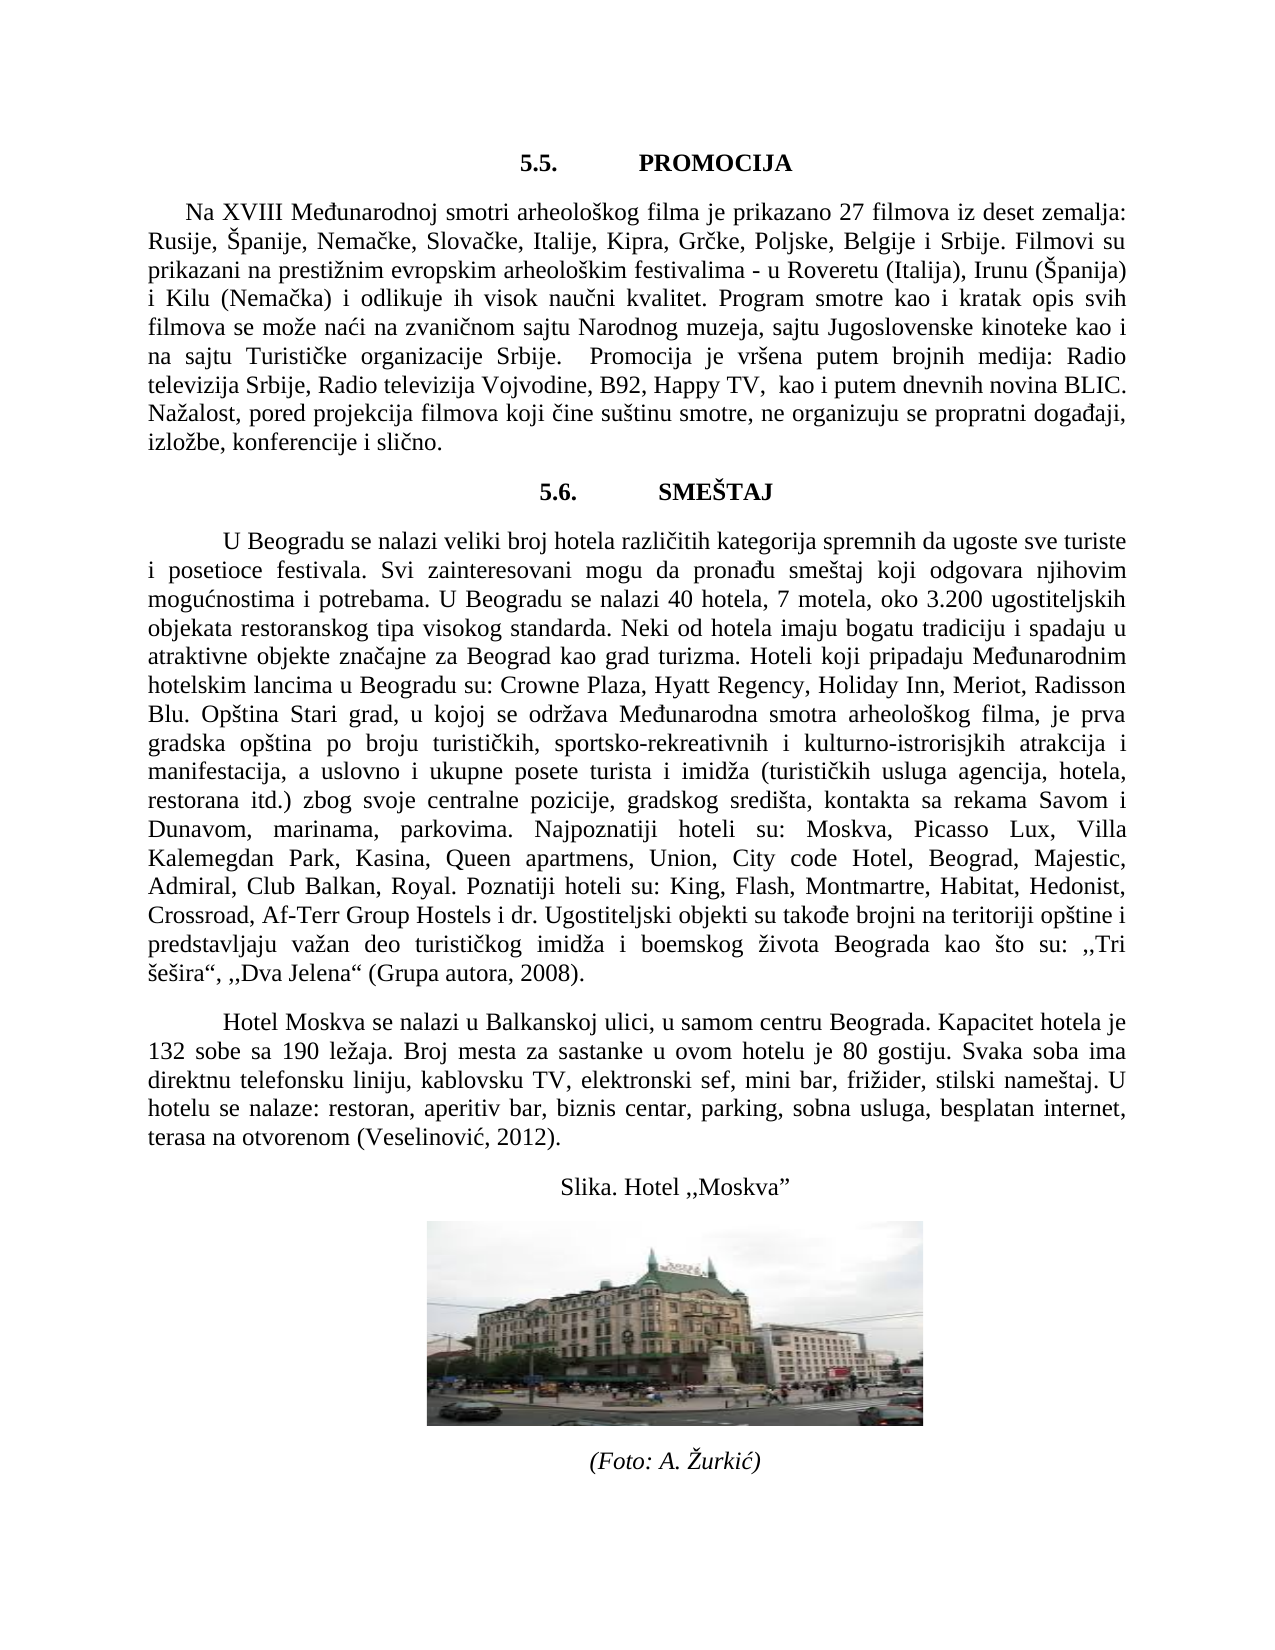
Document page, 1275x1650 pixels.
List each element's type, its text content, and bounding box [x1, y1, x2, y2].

text (Foto: A. Žurkić) [148, 1446, 1127, 1475]
list SMEŠTAJ [185, 477, 1127, 506]
text Slika. Hotel ,,Moskva” [148, 1172, 1127, 1201]
text Na XVIII Međunarodnoj smotri arheološkog filma je prikazano 27 filmova iz deset zemalja: Rusije, Španije, Nemačke, Slovačke, Italije, Kipra, Grčke, Poljske, Belgije i Srbije. Filmovi su prikazani na prestižnim evropskim arheološkim festivalima - u Roveretu (Italija), Irunu (Španija) i Kilu (Nemačka) i odlikuje ih visok naučni kvalitet. Program smotre kao i kratak opis svih filmova se može naći na zvaničnom sajtu Narodnog muzeja, sajtu Jugoslovenske kinoteke kao i na sajtu Turističke organizacije Srbije. Promocija je vršena putem brojnih medija: Radio televizija Srbije, Radio televizija Vojvodine, B92, Happy TV, kao i putem dnevnih novina BLIC. Nažalost, pored projekcija filmova koji čine suštinu smotre, ne organizuju se propratni događaji, izložbe, konferencije i slično. [148, 197, 1127, 456]
text U Beogradu se nalazi veliki broj hotela različitih kategorija spremnih da ugoste sve turiste i posetioce festivala. Svi zainteresovani mogu da pronađu smeštaj koji odgovara njihovim mogućnostima i potrebama. U Beogradu se nalazi 40 hotela, 7 motela, oko 3.200 ugostiteljskih objekata restoranskog tipa visokog standarda. Neki od hotela imaju bogatu tradiciju i spadaju u atraktivne objekte značajne za Beograd kao grad turizma. Hoteli koji pripadaju Međunarodnim hotelskim lancima u Beogradu su: Crowne Plaza, Hyatt Regency, Holiday Inn, Meriot, Radisson Blu. Opština Stari grad, u kojoj se održava Međunarodna smotra arheološkog filma, je prva gradska opština po broju turističkih, sportsko-rekreativnih i kulturno-istrorisjkih atrakcija i manifestacija, a uslovno i ukupne posete turista i imidža (turističkih usluga agencija, hotela, restorana itd.) zbog svoje centralne pozicije, gradskog središta, kontakta sa rekama Savom i Dunavom, marinama, parkovima. Najpoznatiji hoteli su: Moskva, Picasso Lux, Villa Kalemegdan Park, Kasina, Queen apartmens, Union, City code Hotel, Beograd, Majestic, Admiral, Club Balkan, Royal. Poznatiji hoteli su: King, Flash, Montmartre, Habitat, Hedonist, Crossroad, Af-Terr Group Hostels i dr. Ugostiteljski objekti su takođe brojni na teritoriji opštine i predstavljaju važan deo turističkog imidža i boemskog života Beograda kao što su: ,,Tri šešira“, ,,Dva Jelena“ (Grupa autora, 2008). [148, 526, 1127, 986]
text Hotel Moskva se nalazi u Balkanskoj ulici, u samom centru Beograda. Kapacitet hotela je 132 sobe sa 190 ležaja. Broj mesta za sastanke u ovom hotelu je 80 gostiju. Svaka soba ima direktnu telefonsku liniju, kablovsku TV, elektronski sef, mini bar, frižider, stilski nameštaj. U hotelu se nalaze: restoran, aperitiv bar, biznis centar, parking, sobna usluga, besplatan internet, terasa na otvorenom (Veselinović, 2012). [148, 1007, 1127, 1151]
list PROMOCIJA [185, 148, 1127, 176]
picture [426, 1221, 924, 1426]
